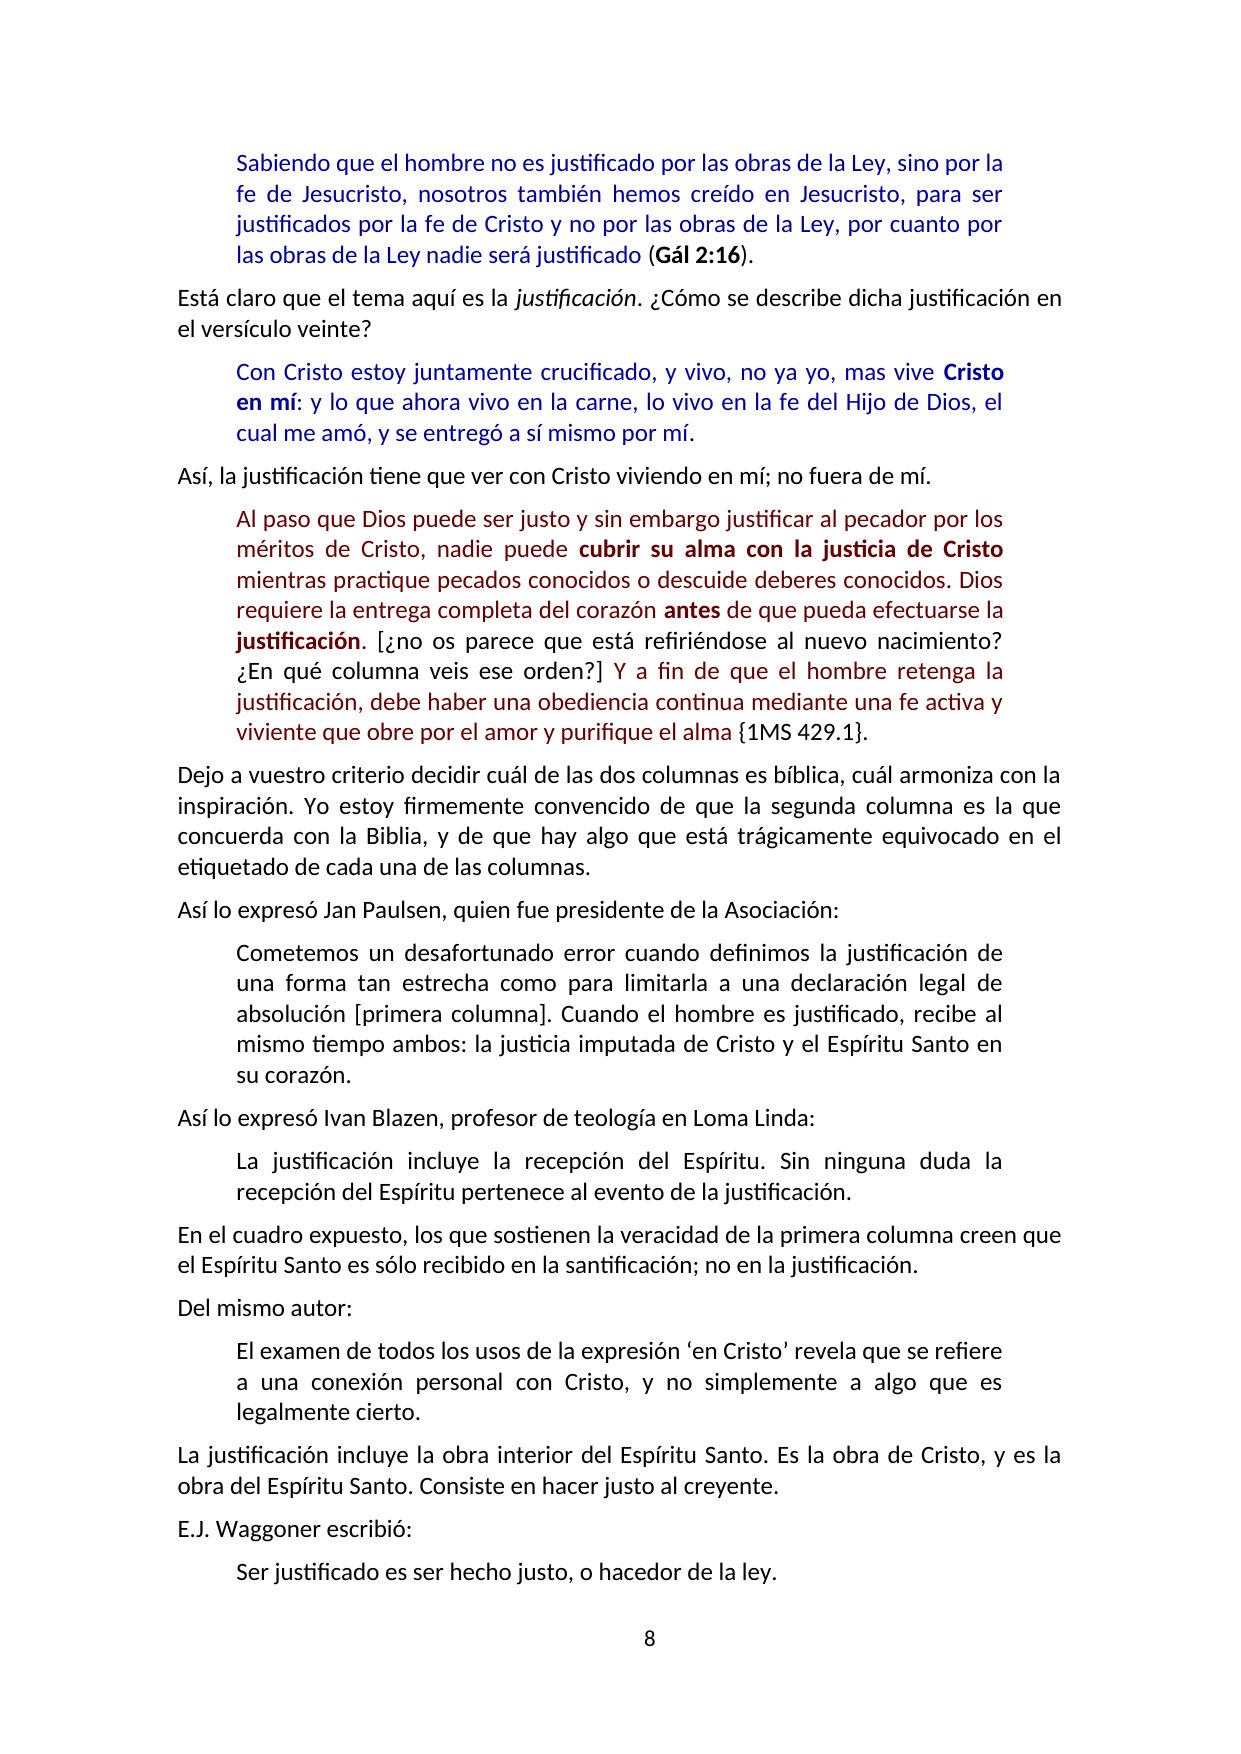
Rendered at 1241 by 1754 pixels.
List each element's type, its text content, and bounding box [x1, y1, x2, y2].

text Del mismo autor: [177, 1292, 1063, 1323]
text La justificación incluye la obra interior del Espíritu Santo. Es la obra de Cristo, y es la obra del Espíritu Santo. Consiste en hacer justo al creyente. [177, 1439, 1063, 1500]
text Así lo expresó Ivan Blazen, profesor de teología en Loma Linda: [177, 1102, 1063, 1133]
text Con Cristo estoy juntamente crucificado, y vivo, no ya yo, mas vive Cristo en mí: y lo que ahora vivo en la carne, lo vivo en la fe del Hijo de Dios, el cual me amó, y se entregó a sí mismo por mí. [236, 356, 1004, 447]
text Al paso que Dios puede ser justo y sin embargo justificar al pecador por los méritos de Cristo, nadie puede cubrir su alma con la justicia de Cristo mientras practique pecados conocidos o descuide deberes conocidos. Dios requiere la entrega completa del corazón antes de que pueda efectuarse la justificación. [¿no os parece que está refiriéndose al nuevo nacimiento? ¿En qué columna veis ese orden?] Y a fin de que el hombre retenga la justificación, debe haber una obediencia continua mediante una fe activa y viviente que obre por el amor y purifique el alma {1MS 429.1}. [236, 503, 1004, 747]
text Dejo a vuestro criterio decidir cuál de las dos columnas es bíblica, cuál armoniza con la inspiración. Yo estoy firmemente convencido de que la segunda columna es la que concuerda con la Biblia, y de que hay algo que está trágicamente equivocado en el etiquetado de cada una de las columnas. [177, 759, 1063, 882]
text Está claro que el tema aquí es la justificación. ¿Cómo se describe dicha justificación en el versículo veinte? [177, 282, 1063, 343]
text La justificación incluye la recepción del Espíritu. Sin ninguna duda la recepción del Espíritu pertenece al evento de la justificación. [236, 1145, 1004, 1206]
text Cometemos un desafortunado error cuando definimos la justificación de una forma tan estrecha como para limitarla a una declaración legal de absolución [primera columna]. Cuando el hombre es justificado, recibe al mismo tiempo ambos: la justicia imputada de Cristo y el Espíritu Santo en su corazón. [236, 937, 1004, 1090]
text Sabiendo que el hombre no es justificado por las obras de la Ley, sino por la fe de Jesucristo, nosotros también hemos creído en Jesucristo, para ser justificados por la fe de Cristo y no por las obras de la Ley, por cuanto por las obras de la Ley nadie será justificado (Gál 2:16). [236, 148, 1004, 270]
text En el cuadro expuesto, los que sostienen la veracidad de la primera columna creen que el Espíritu Santo es sólo recibido en la santificación; no en la justificación. [177, 1219, 1063, 1280]
text Así, la justificación tiene que ver con Cristo viviendo en mí; no fuera de mí. [177, 460, 1063, 490]
text Ser justificado es ser hecho justo, o hacedor de la ley. [236, 1556, 1004, 1586]
text El examen de todos los usos de la expresión ‘en Cristo’ revela que se refiere a una conexión personal con Cristo, y no simplemente a algo que es legalmente cierto. [236, 1335, 1004, 1427]
text E.J. Waggoner escribió: [177, 1513, 1063, 1543]
text Así lo expresó Jan Paulsen, quien fue presidente de la Asociación: [177, 894, 1063, 924]
